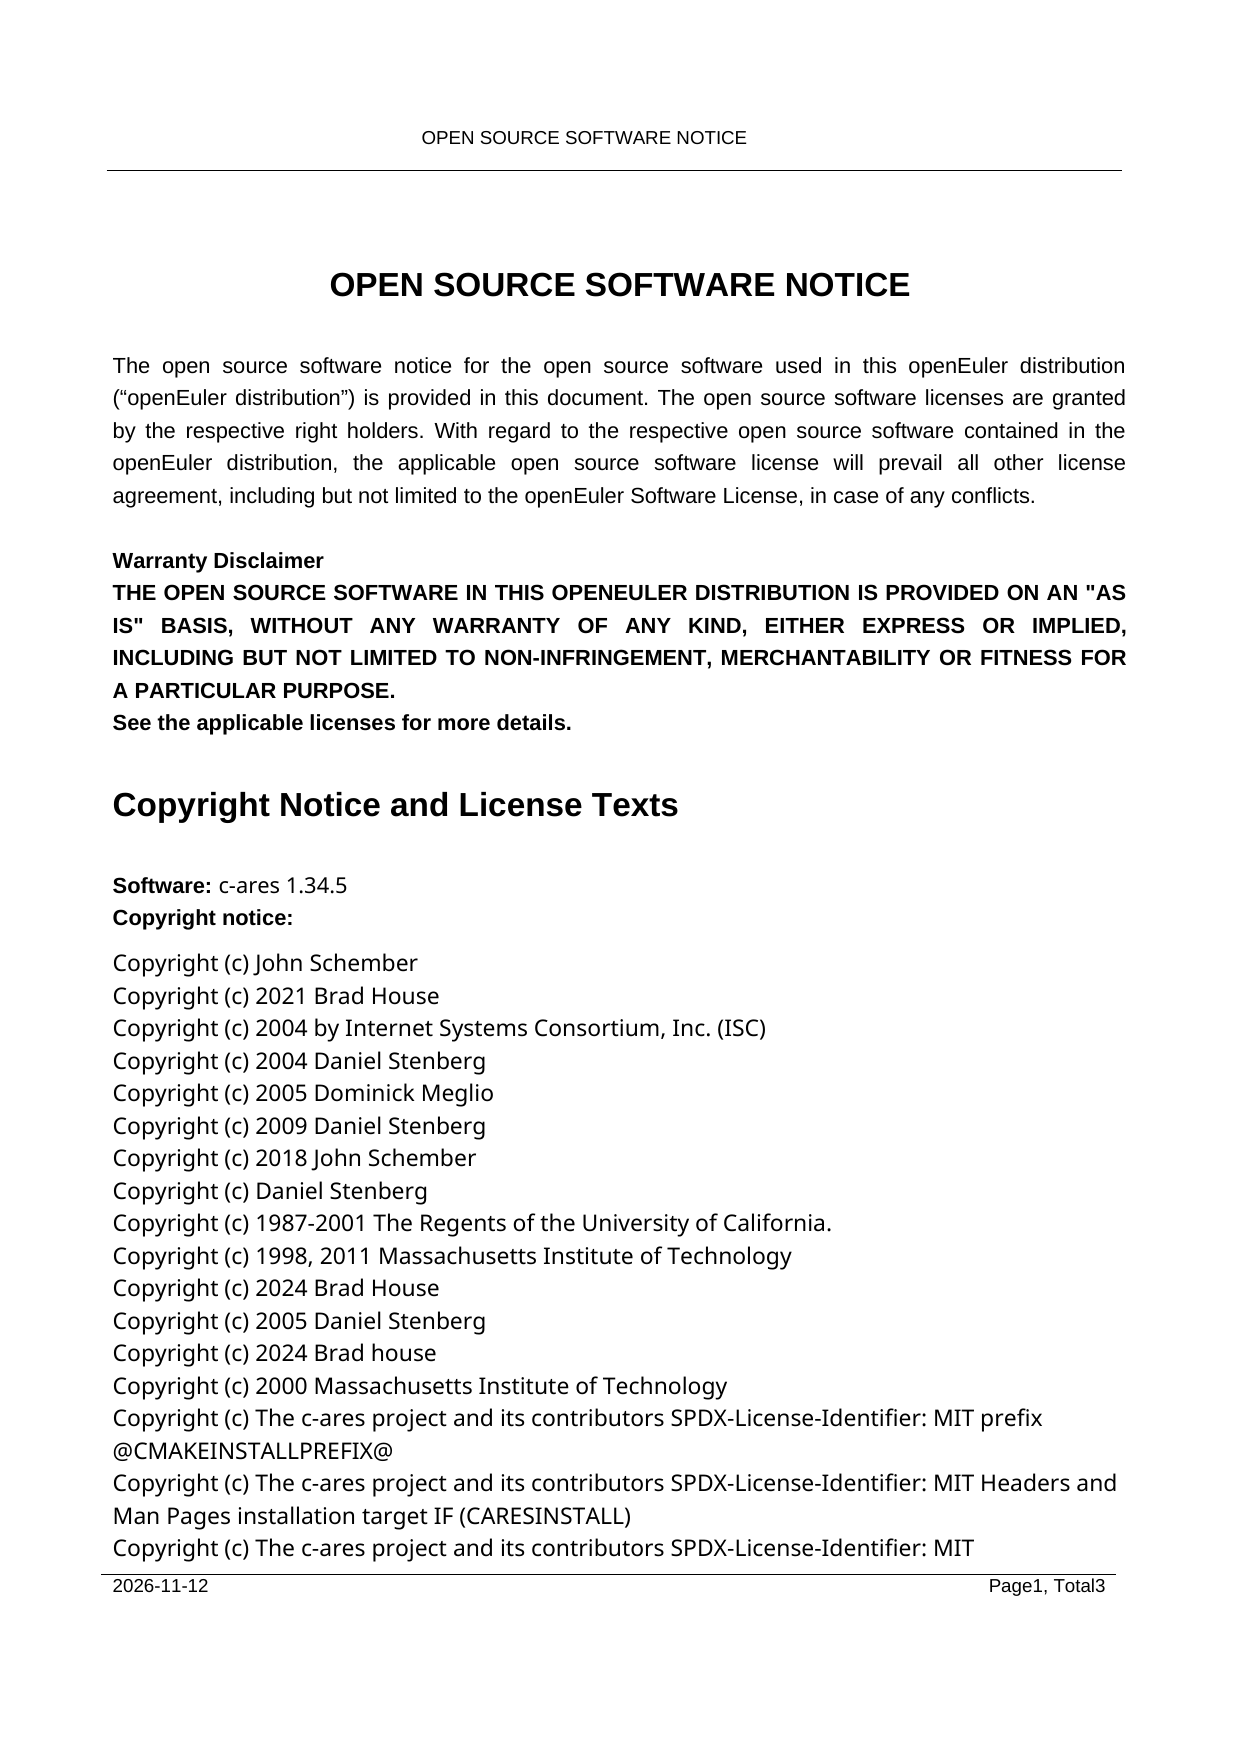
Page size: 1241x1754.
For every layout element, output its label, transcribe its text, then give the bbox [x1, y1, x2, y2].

text Warranty Disclaimer [112, 544, 1128, 576]
text Copyright notice: [112, 901, 1128, 934]
text The open source software notice for the open source software used in this openEuler distribution (“openEuler distribution”) is provided in this document. The open source software licenses are granted by the respective right holders. With regard to the respective open source software contained in the openEuler distribution, the applicable open source software license will prevail all other license agreement, including but not limited to the openEuler Software License, in case of any conflicts. [112, 349, 1128, 511]
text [112, 947, 1128, 1564]
title Software: c-ares 1.34.5 [112, 869, 1128, 901]
text OPEN SOURCE SOFTWARE NOTICE [112, 251, 1128, 316]
text THE OPEN SOURCE SOFTWARE IN THIS OPENEULER DISTRIBUTION IS PROVIDED ON AN "AS IS" BASIS, WITHOUT ANY WARRANTY OF ANY KIND, EITHER EXPRESS OR IMPLIED, INCLUDING BUT NOT LIMITED TO NON-INFRINGEMENT, MERCHANTABILITY OR FITNESS FOR A PARTICULAR PURPOSE. See the applicable licenses for more details. [112, 576, 1128, 739]
text Copyright Notice and License Texts [112, 771, 1128, 836]
